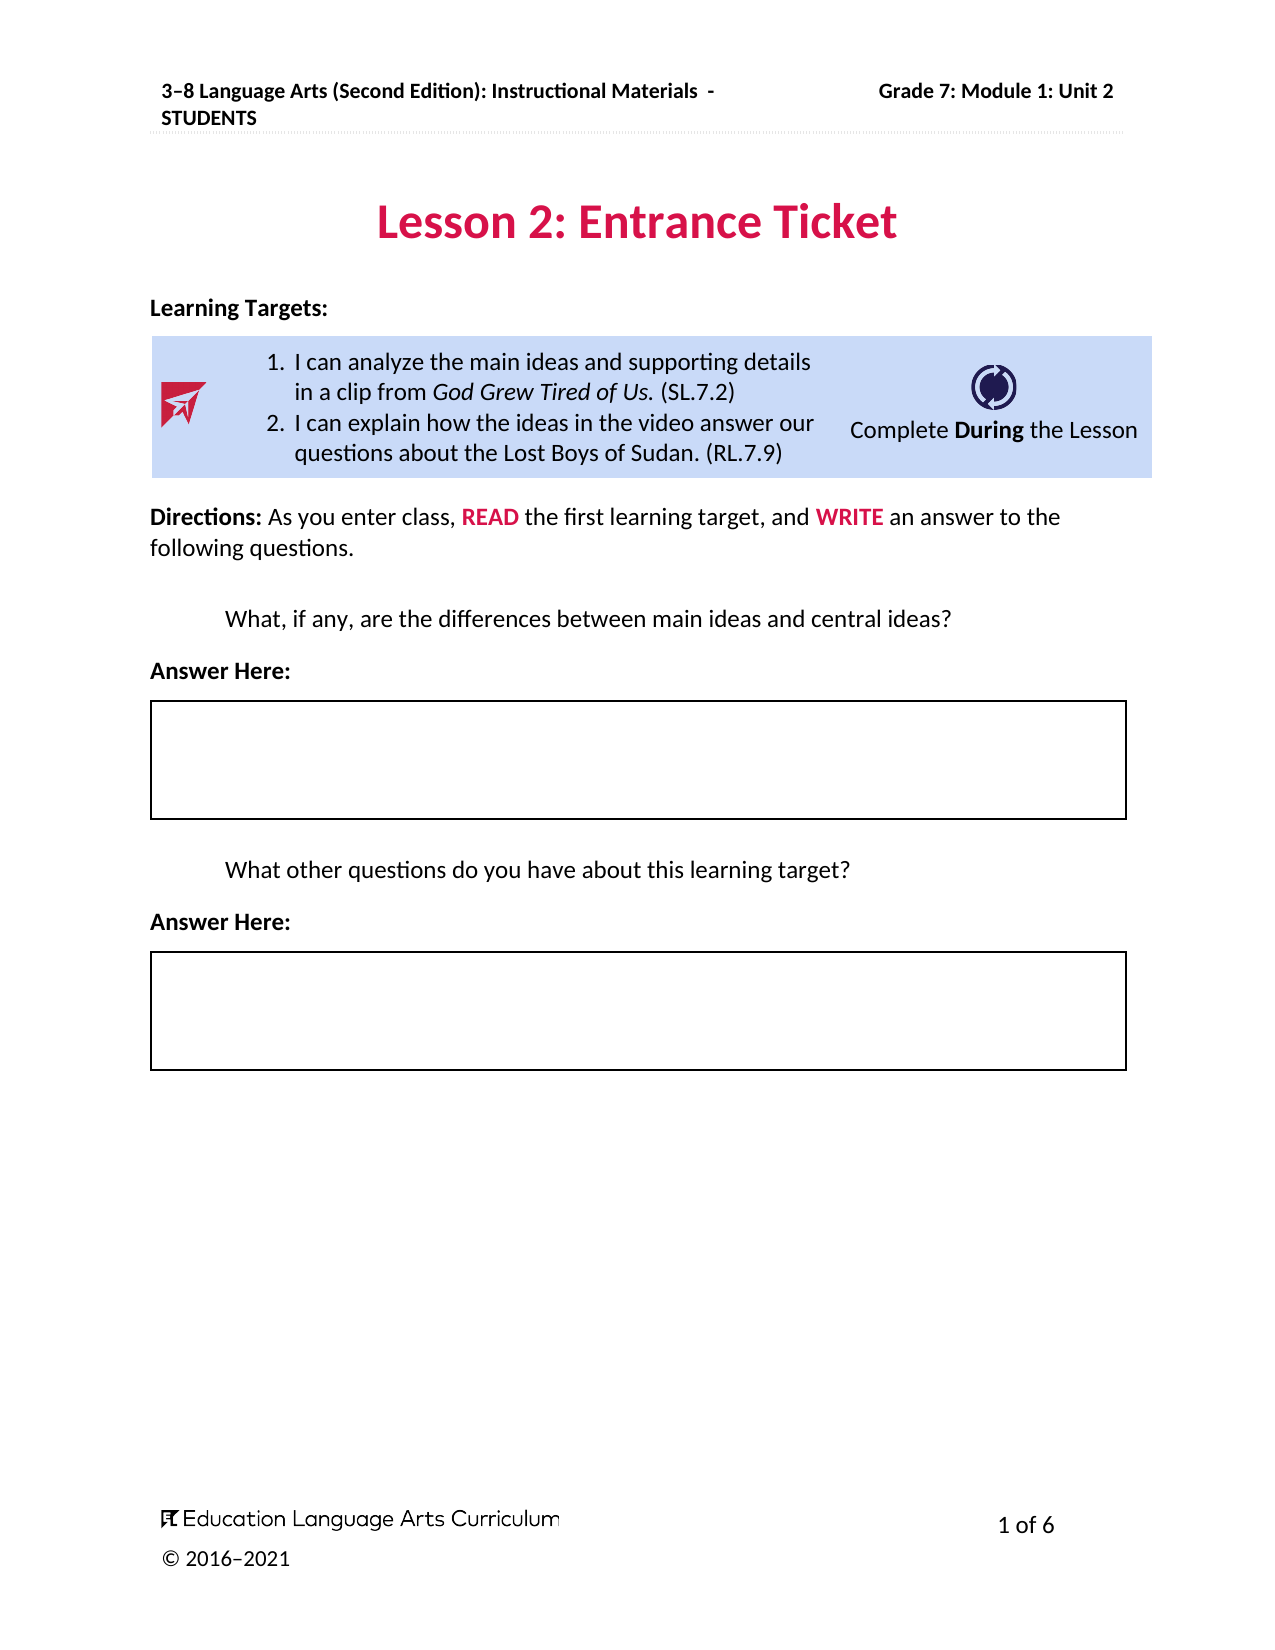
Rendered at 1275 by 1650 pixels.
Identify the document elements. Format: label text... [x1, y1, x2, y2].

text Answer Here: [150, 906, 1125, 936]
text Directions: As you enter class, READ the first learning target, and WRITE an answer to the following questions. [150, 501, 1125, 562]
table_header [152, 336, 246, 478]
table_header [152, 702, 1125, 817]
picture [161, 1505, 559, 1531]
text Answer Here: [150, 655, 1125, 685]
picture [971, 365, 1017, 410]
subtitle Learning Targets: [150, 293, 1125, 323]
text What, if any, are the differences between main ideas and central ideas? [225, 603, 1125, 634]
table_header [152, 953, 1125, 1068]
table_header Complete During the Lesson [835, 336, 1152, 478]
text What other questions do you have about this learning target? [225, 854, 1125, 885]
picture [161, 382, 207, 428]
table_header I can analyze the main ideas and supporting details in a clip from God Grew Tired of Us. (SL.7.2) I can explain how the ideas in the video answer our questions about the Lost Boys of Sudan. (RL.7.9) [246, 336, 835, 478]
subtitle Lesson 2: Entrance Ticket [150, 190, 1125, 251]
